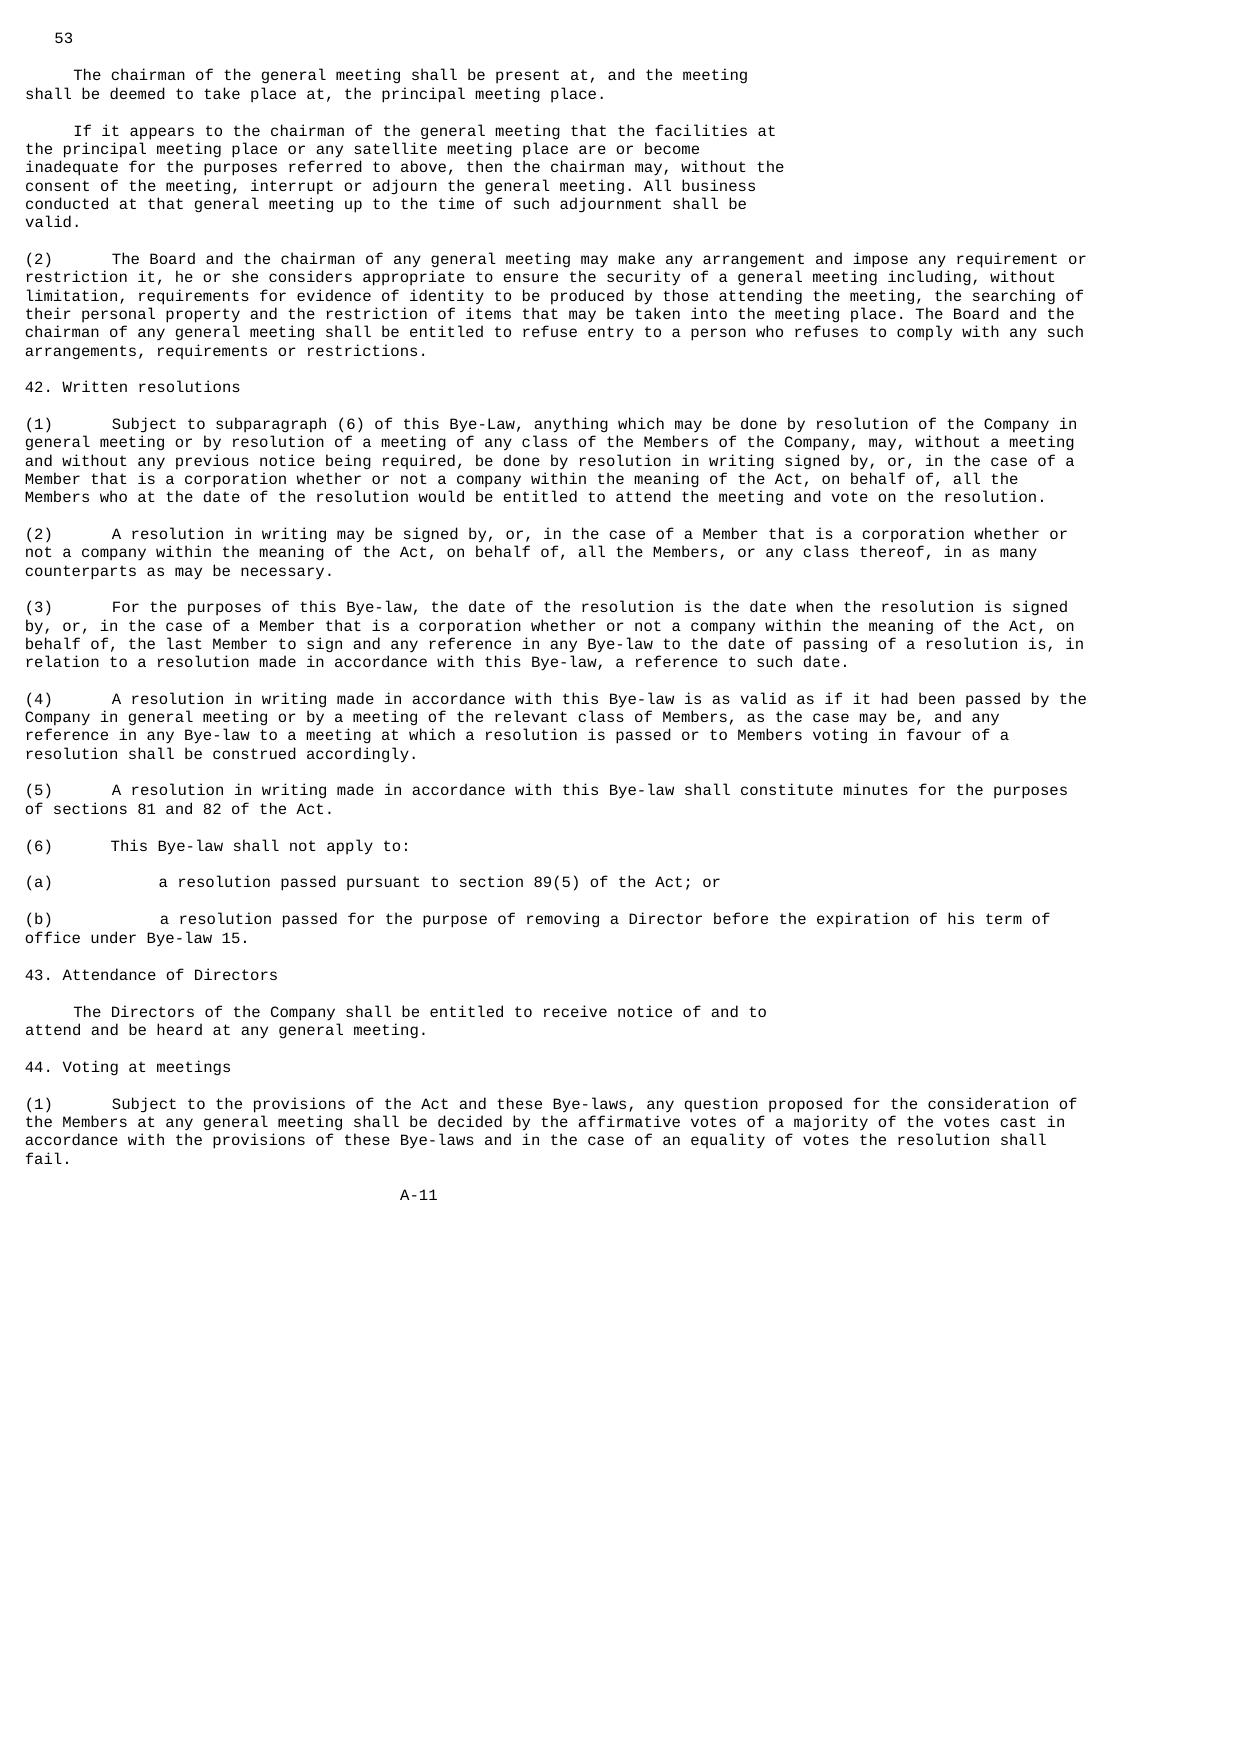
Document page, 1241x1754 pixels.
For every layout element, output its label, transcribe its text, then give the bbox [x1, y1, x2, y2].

list a resolution passed pursuant to section 89(5) of the Act; or [24, 875, 1090, 893]
list Subject to the provisions of the Act and these Bye-laws, any question proposed for the consideration of the Members at any general meeting shall be decided by the affirmative votes of a majority of the votes cast in accordance with the provisions of these Bye-laws and in the case of an equality of votes the resolution shall fail. [24, 1096, 1090, 1169]
list For the purposes of this Bye-law, the date of the resolution is the date when the resolution is signed by, or, in the case of a Member that is a corporation whether or not a company within the meaning of the Act, on behalf of, the last Member to sign and any reference in any Bye-law to the date of passing of a resolution is, in relation to a resolution made in accordance with this Bye-law, a reference to such date. [24, 599, 1090, 672]
text If it appears to the chairman of the general meeting that the facilities at the principal meeting place or any satellite meeting place are or become inadequate for the purposes referred to above, then the chairman may, without the consent of the meeting, interrupt or adjourn the general meeting. All business conducted at that general meeting up to the time of such adjournment shall be valid. [25, 123, 794, 232]
list Subject to subparagraph (6) of this Bye-Law, anything which may be done by resolution of the Company in general meeting or by resolution of a meeting of any class of the Members of the Company, may, without a meeting and without any previous notice being required, be done by resolution in writing signed by, or, in the case of a Member that is a corporation whether or not a company within the meaning of the Act, on behalf of, all the Members who at the date of the resolution would be entitled to attend the meeting and vote on the resolution. [24, 416, 1090, 507]
list Written resolutions [24, 379, 1090, 397]
list The Board and the chairman of any general meeting may make any arrangement and impose any requirement or restriction it, he or she considers appropriate to ensure the security of a general meeting including, without limitation, requirements for evidence of identity to be produced by those attending the meeting, the searching of their personal property and the restriction of items that may be taken into the meeting place. The Board and the chairman of any general meeting shall be entitled to refuse entry to a person who refuses to comply with any such arrangements, requirements or restrictions. [24, 251, 1090, 361]
text The Directors of the Company shall be entitled to receive notice of and to attend and be heard at any general meeting. [25, 1004, 784, 1040]
list Attendance of Directors [24, 967, 1090, 985]
list a resolution passed for the purpose of removing a Director before the expiration of his term of office under Bye-law 15. [24, 912, 1090, 948]
list Voting at meetings [24, 1059, 1090, 1077]
text The chairman of the general meeting shall be present at, and the meeting shall be deemed to take place at, the principal meeting place. [25, 68, 765, 104]
list A resolution in writing may be signed by, or, in the case of a Member that is a corporation whether or not a company within the meaning of the Act, on behalf of, all the Members, or any class thereof, in as many counterparts as may be necessary. [24, 526, 1090, 581]
text A-11 [400, 1188, 1090, 1205]
list A resolution in writing made in accordance with this Bye-law shall constitute minutes for the purposes of sections 81 and 82 of the Act. [24, 783, 1090, 819]
text 53 [54, 31, 1090, 48]
list A resolution in writing made in accordance with this Bye-law is as valid as if it had been passed by the Company in general meeting or by a meeting of the relevant class of Members, as the case may be, and any reference in any Bye-law to a meeting at which a resolution is passed or to Members voting in favour of a resolution shall be construed accordingly. [24, 691, 1090, 764]
list This Bye-law shall not apply to: [24, 838, 1090, 856]
